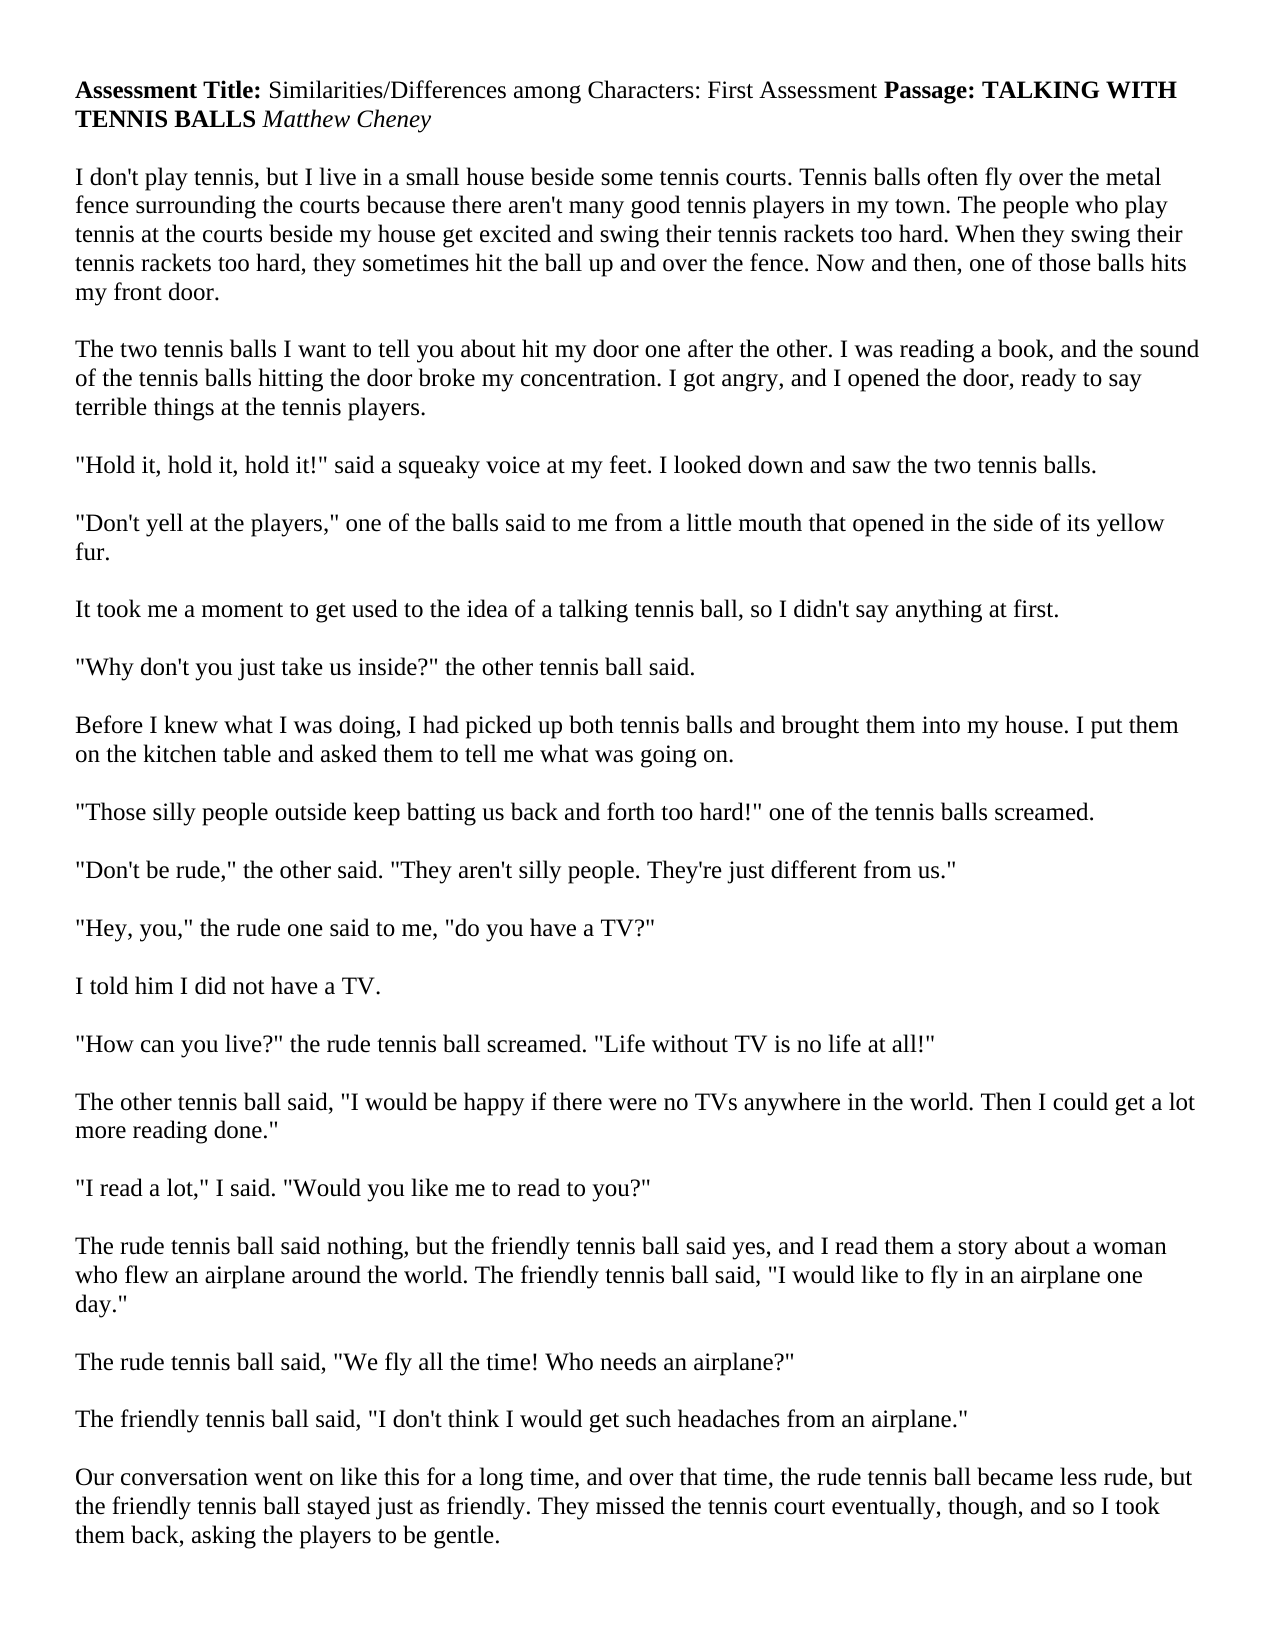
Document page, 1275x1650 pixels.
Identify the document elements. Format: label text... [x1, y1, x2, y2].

text The other tennis ball said, "I would be happy if there were no TVs anywhere in the world. Then I could get a lot more reading done." [75, 1087, 1200, 1144]
text The rude tennis ball said nothing, but the friendly tennis ball said yes, and I read them a story about a woman who flew an airplane around the world. The friendly tennis ball said, "I would like to fly in an airplane one day." [75, 1231, 1200, 1317]
text "Don't be rude," the other said. "They aren't silly people. They're just different from us." [75, 855, 1200, 884]
text The two tennis balls I want to tell you about hit my door one after the other. I was reading a book, and the sound of the tennis balls hitting the door broke my concentration. I got angry, and I opened the door, ready to say terrible things at the tennis players. [75, 334, 1200, 421]
text The rude tennis ball said, "We fly all the time! Who needs an airplane?" [75, 1347, 1200, 1375]
text It took me a moment to get used to the idea of a talking tennis ball, so I didn't say anything at first. [75, 594, 1200, 623]
text The friendly tennis ball said, "I don't think I would get such headaches from an airplane." [75, 1404, 1200, 1433]
text "I read a lot," I said. "Would you like me to read to you?" [75, 1173, 1200, 1202]
text "Why don't you just take us inside?" the other tennis ball said. [75, 652, 1200, 681]
text "Hey, you," the rude one said to me, "do you have a TV?" [75, 913, 1200, 942]
text I told him I did not have a TV. [75, 971, 1200, 999]
text I don't play tennis, but I live in a small house beside some tennis courts. Tennis balls often fly over the metal fence surrounding the courts because there aren't many good tennis players in my town. The people who play tennis at the courts beside my house get excited and swing their tennis rackets too hard. When they swing their tennis rackets too hard, they sometimes hit the ball up and over the fence. Now and then, one of those balls hits my front door. [75, 162, 1200, 305]
text "Those silly people outside keep batting us back and forth too hard!" one of the tennis balls screamed. [75, 797, 1200, 826]
text Our conversation went on like this for a long time, and over that time, the rude tennis ball became less rude, but the friendly tennis ball stayed just as friendly. They missed the tennis court eventually, though, and so I took them back, asking the players to be gentle. [75, 1462, 1200, 1549]
text "Hold it, hold it, hold it!" said a squeaky voice at my feet. I looked down and saw the two tennis balls. [75, 450, 1200, 479]
text Assessment Title: Similarities/Differences among Characters: First Assessment Passage: TALKING WITH TENNIS BALLS Matthew Cheney [75, 75, 1200, 132]
text Before I knew what I was doing, I had picked up both tennis balls and brought them into my house. I put them on the kitchen table and asked them to tell me what was going on. [75, 710, 1200, 768]
text "Don't yell at the players," one of the balls said to me from a little mouth that opened in the side of its yellow fur. [75, 508, 1200, 565]
text "How can you live?" the rude tennis ball screamed. "Life without TV is no life at all!" [75, 1029, 1200, 1057]
